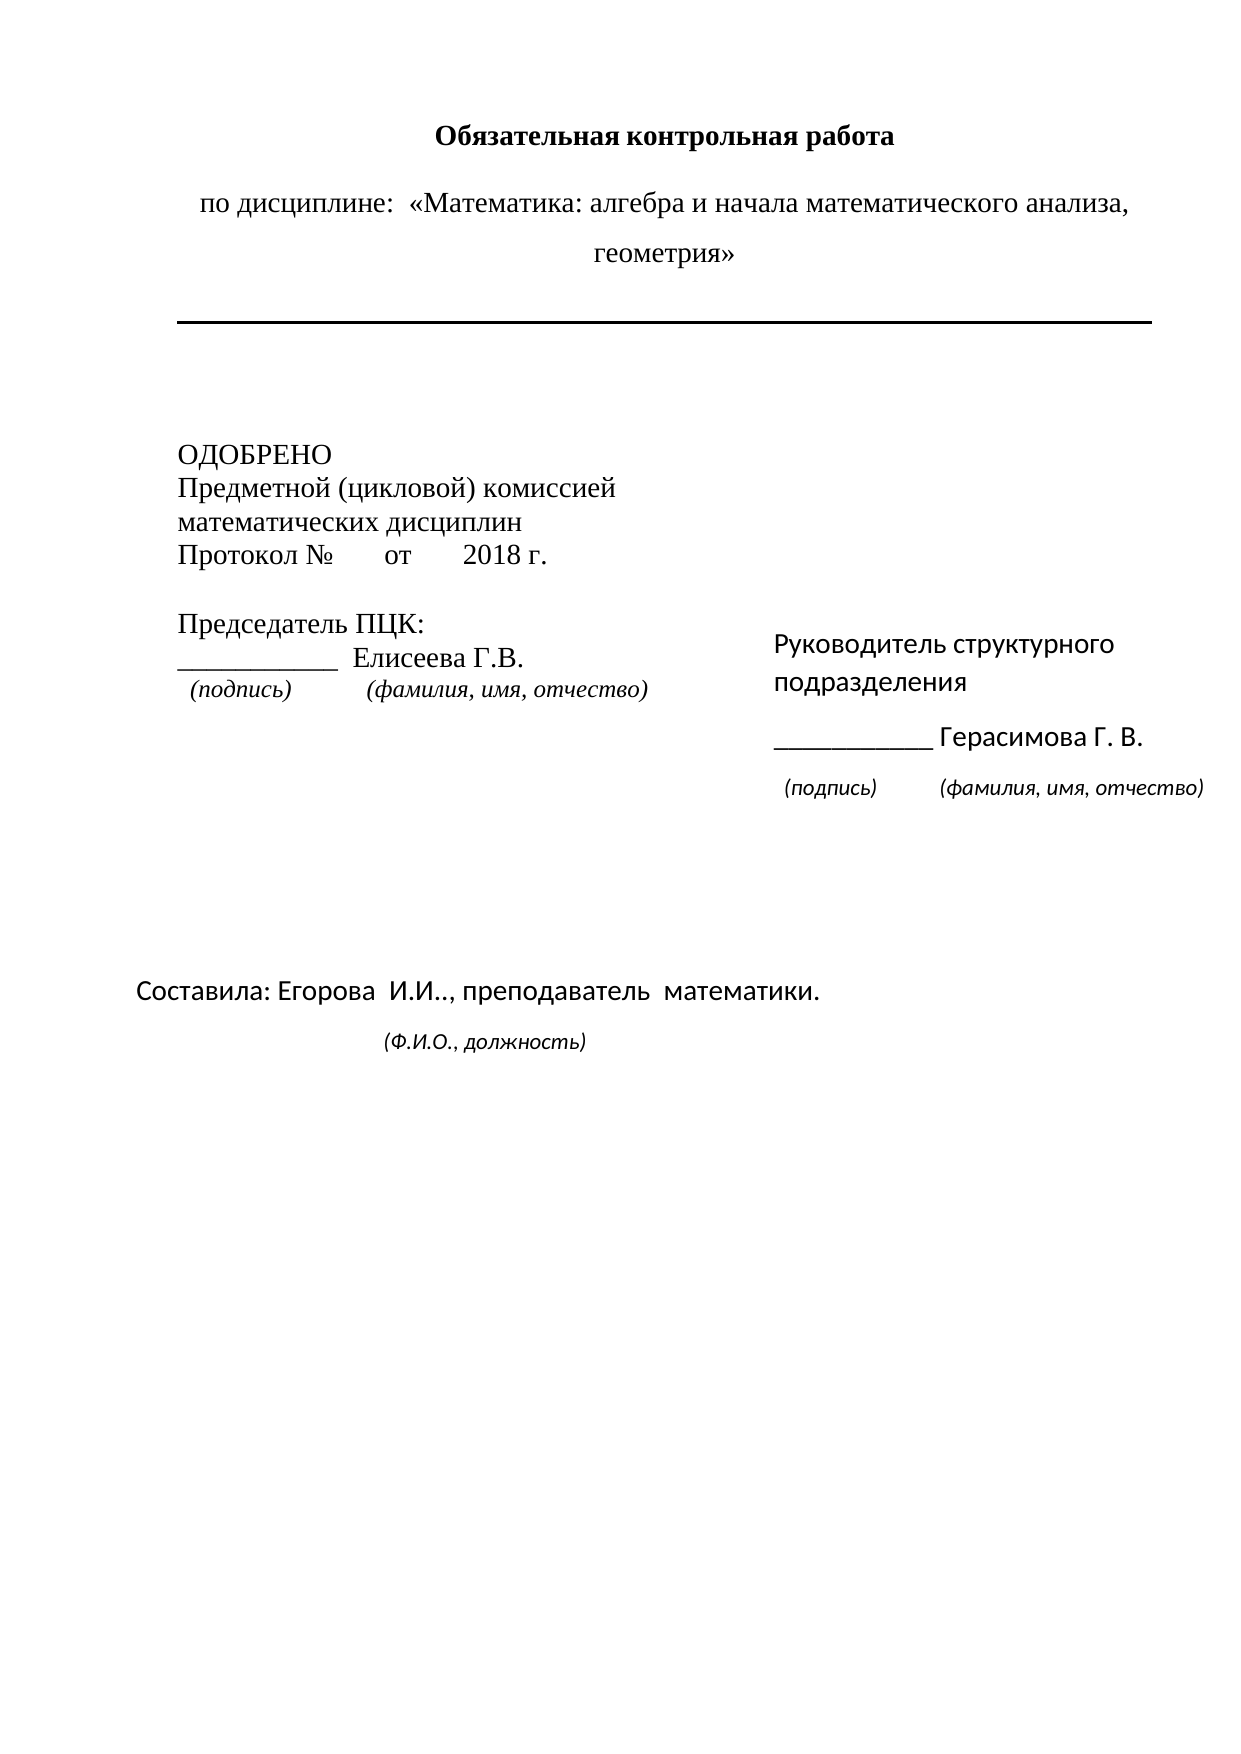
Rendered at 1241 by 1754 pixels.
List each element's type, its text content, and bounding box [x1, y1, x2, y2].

text Предметной (цикловой) комиссией [177, 470, 1152, 504]
text Обязательная контрольная работа [177, 118, 1152, 152]
text математических дисциплин [177, 504, 1152, 537]
text Председатель ПЦК: [177, 607, 1152, 640]
text (подпись) (фамилия, имя, отчество) [177, 674, 758, 702]
text по дисциплине: «Математика: алгебра и начала математического анализа, геометрия» [177, 185, 1152, 269]
text ___________ Елисеева Г.В. [177, 640, 758, 674]
text ОДОБРЕНО [177, 437, 1152, 470]
text Протокол № от 2018 г. [177, 537, 1152, 571]
